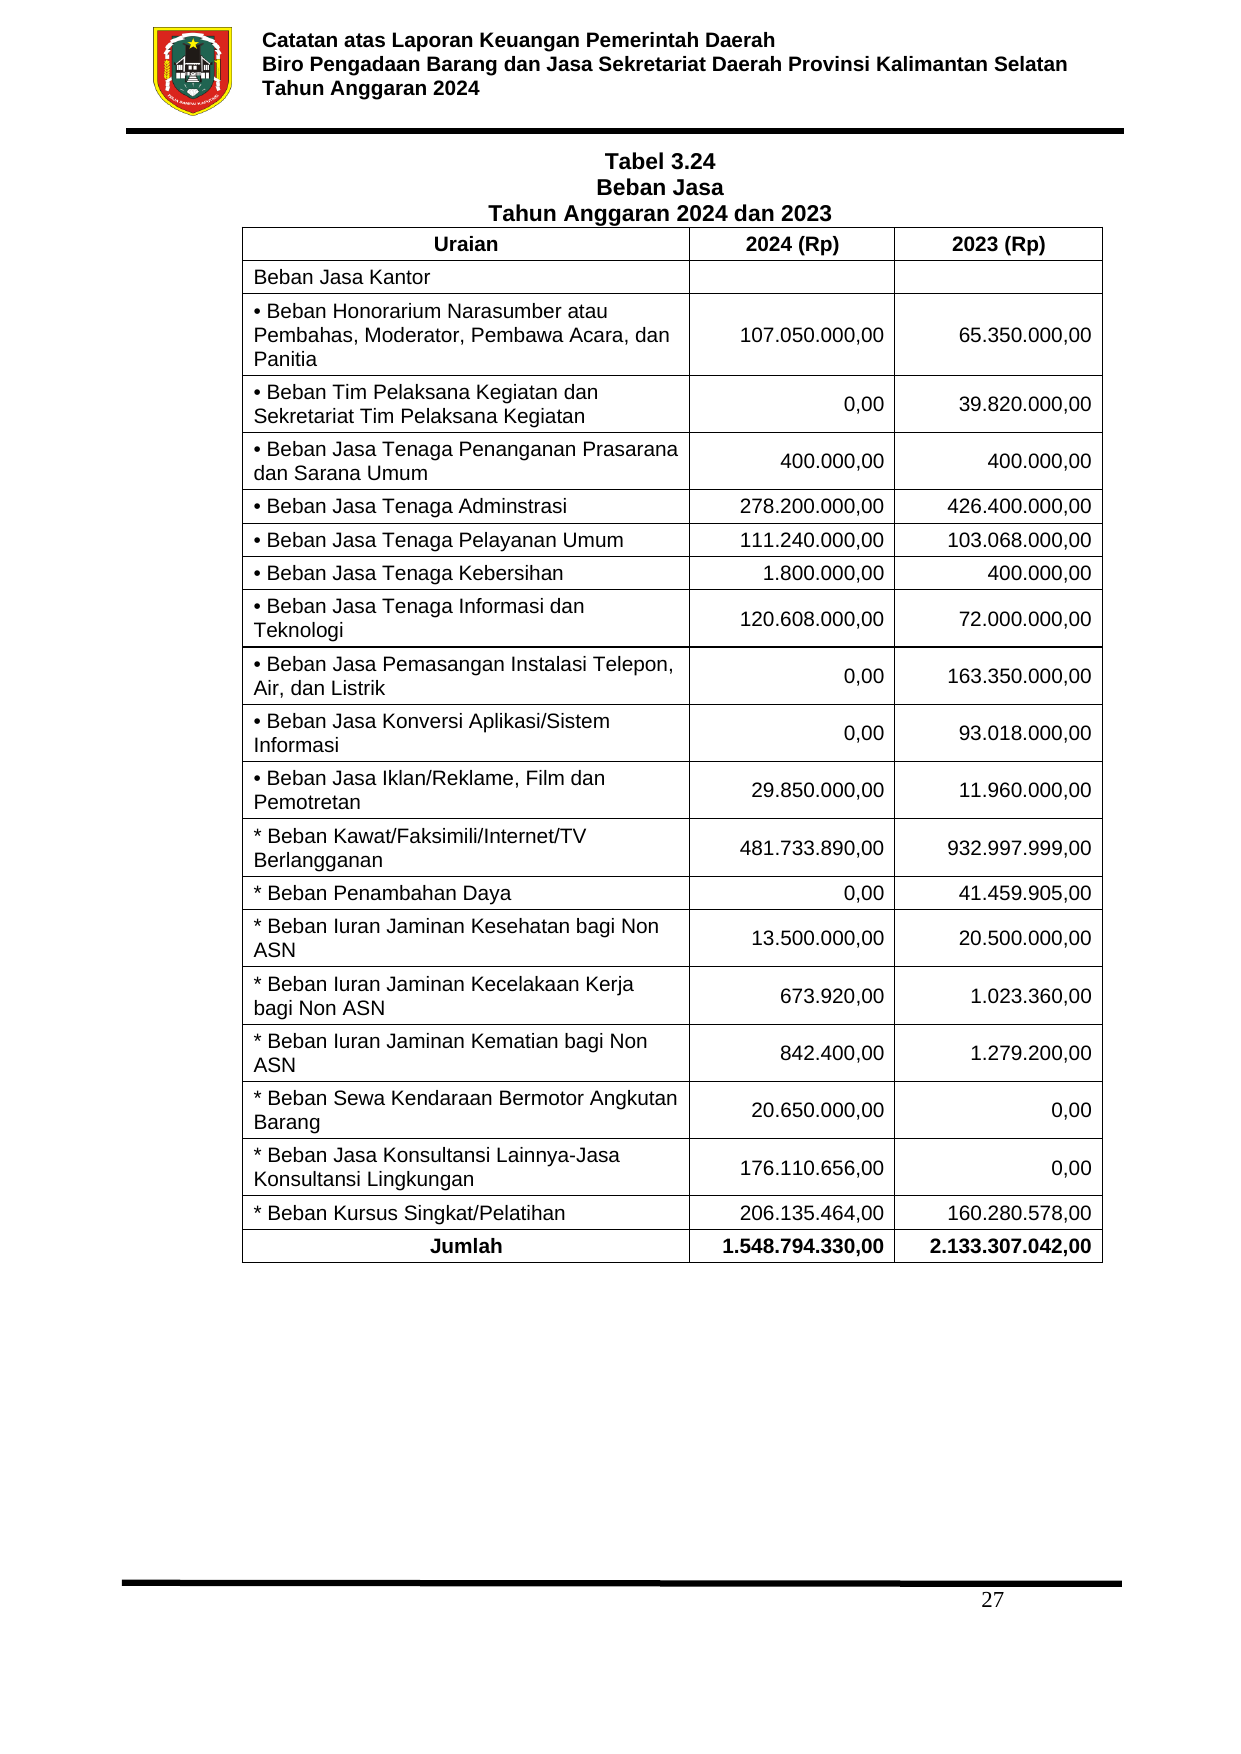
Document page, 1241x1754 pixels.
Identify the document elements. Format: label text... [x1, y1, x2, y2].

table_cell 278.200.000,00 [690, 490, 894, 522]
table_cell * Beban Jasa Konsultansi Lainnya-Jasa Konsultansi Lingkungan [243, 1139, 689, 1195]
table_cell 65.350.000,00 [895, 294, 1102, 374]
table_header 2024 (Rp) [690, 228, 894, 260]
table_cell • Beban Jasa Tenaga Adminstrasi [243, 490, 689, 522]
table_cell 0,00 [895, 1139, 1102, 1195]
table_cell 0,00 [690, 877, 894, 909]
table_cell 11.960.000,00 [895, 762, 1102, 818]
table_cell • Beban Jasa Tenaga Informasi dan Teknologi [243, 590, 689, 646]
table_cell 29.850.000,00 [690, 762, 894, 818]
table_cell 426.400.000,00 [895, 490, 1102, 522]
table_cell * Beban Kursus Singkat/Pelatihan [243, 1196, 689, 1229]
table_header Uraian [243, 228, 689, 260]
table_cell • Beban Tim Pelaksana Kegiatan dan Sekretariat Tim Pelaksana Kegiatan [243, 376, 689, 432]
table_cell [895, 261, 1102, 293]
table_cell * Beban Kawat/Faksimili/Internet/TV Berlangganan [243, 819, 689, 876]
table_cell 206.135.464,00 [690, 1196, 894, 1229]
table_cell 932.997.999,00 [895, 819, 1102, 876]
table_cell 481.733.890,00 [690, 819, 894, 876]
table_cell * Beban Iuran Jaminan Kecelakaan Kerja bagi Non ASN [243, 967, 689, 1023]
table_cell 1.023.360,00 [895, 967, 1102, 1023]
table_cell Jumlah [243, 1230, 689, 1262]
table_cell 160.280.578,00 [895, 1196, 1102, 1229]
table_cell 400.000,00 [895, 557, 1102, 589]
table_cell • Beban Jasa Tenaga Penanganan Prasarana dan Sarana Umum [243, 433, 689, 489]
picture [153, 27, 232, 116]
text Tabel 3.24 [227, 148, 1093, 174]
table_cell • Beban Jasa Konversi Aplikasi/Sistem Informasi [243, 705, 689, 761]
table_cell 673.920,00 [690, 967, 894, 1023]
table_cell 842.400,00 [690, 1025, 894, 1081]
table_cell 1.279.200,00 [895, 1025, 1102, 1081]
table_cell 0,00 [690, 648, 894, 704]
table_cell 1.548.794.330,00 [690, 1230, 894, 1262]
table_cell 176.110.656,00 [690, 1139, 894, 1195]
table_cell 400.000,00 [895, 433, 1102, 489]
table_cell • Beban Jasa Pemasangan Instalasi Telepon, Air, dan Listrik [243, 648, 689, 704]
table_cell 39.820.000,00 [895, 376, 1102, 432]
table_cell 400.000,00 [690, 433, 894, 489]
table_cell • Beban Honorarium Narasumber atau Pembahas, Moderator, Pembawa Acara, dan Panitia [243, 294, 689, 374]
table_cell * Beban Iuran Jaminan Kematian bagi Non ASN [243, 1025, 689, 1081]
table_cell 107.050.000,00 [690, 294, 894, 374]
table_cell 20.650.000,00 [690, 1082, 894, 1138]
table_cell • Beban Jasa Tenaga Kebersihan [243, 557, 689, 589]
table_cell • Beban Jasa Tenaga Pelayanan Umum [243, 524, 689, 556]
text Beban Jasa [227, 174, 1093, 200]
table_cell 120.608.000,00 [690, 590, 894, 646]
table_cell 0,00 [690, 376, 894, 432]
table_cell 13.500.000,00 [690, 910, 894, 966]
table_cell • Beban Jasa Iklan/Reklame, Film dan Pemotretan [243, 762, 689, 818]
table_cell 111.240.000,00 [690, 524, 894, 556]
table_cell * Beban Penambahan Daya [243, 877, 689, 909]
table_cell 93.018.000,00 [895, 705, 1102, 761]
table_cell 2.133.307.042,00 [895, 1230, 1102, 1262]
table_cell 72.000.000,00 [895, 590, 1102, 646]
table_cell 20.500.000,00 [895, 910, 1102, 966]
table_cell * Beban Sewa Kendaraan Bermotor Angkutan Barang [243, 1082, 689, 1138]
table_cell [690, 261, 894, 293]
table_cell Beban Jasa Kantor [243, 261, 689, 293]
table_cell 1.800.000,00 [690, 557, 894, 589]
table_cell * Beban Iuran Jaminan Kesehatan bagi Non ASN [243, 910, 689, 966]
table_cell 103.068.000,00 [895, 524, 1102, 556]
table_cell 41.459.905,00 [895, 877, 1102, 909]
table_cell 163.350.000,00 [895, 648, 1102, 704]
text Tahun Anggaran 2024 dan 2023 [227, 200, 1093, 227]
table_cell 0,00 [895, 1082, 1102, 1138]
table_header 2023 (Rp) [895, 228, 1102, 260]
table_cell 0,00 [690, 705, 894, 761]
